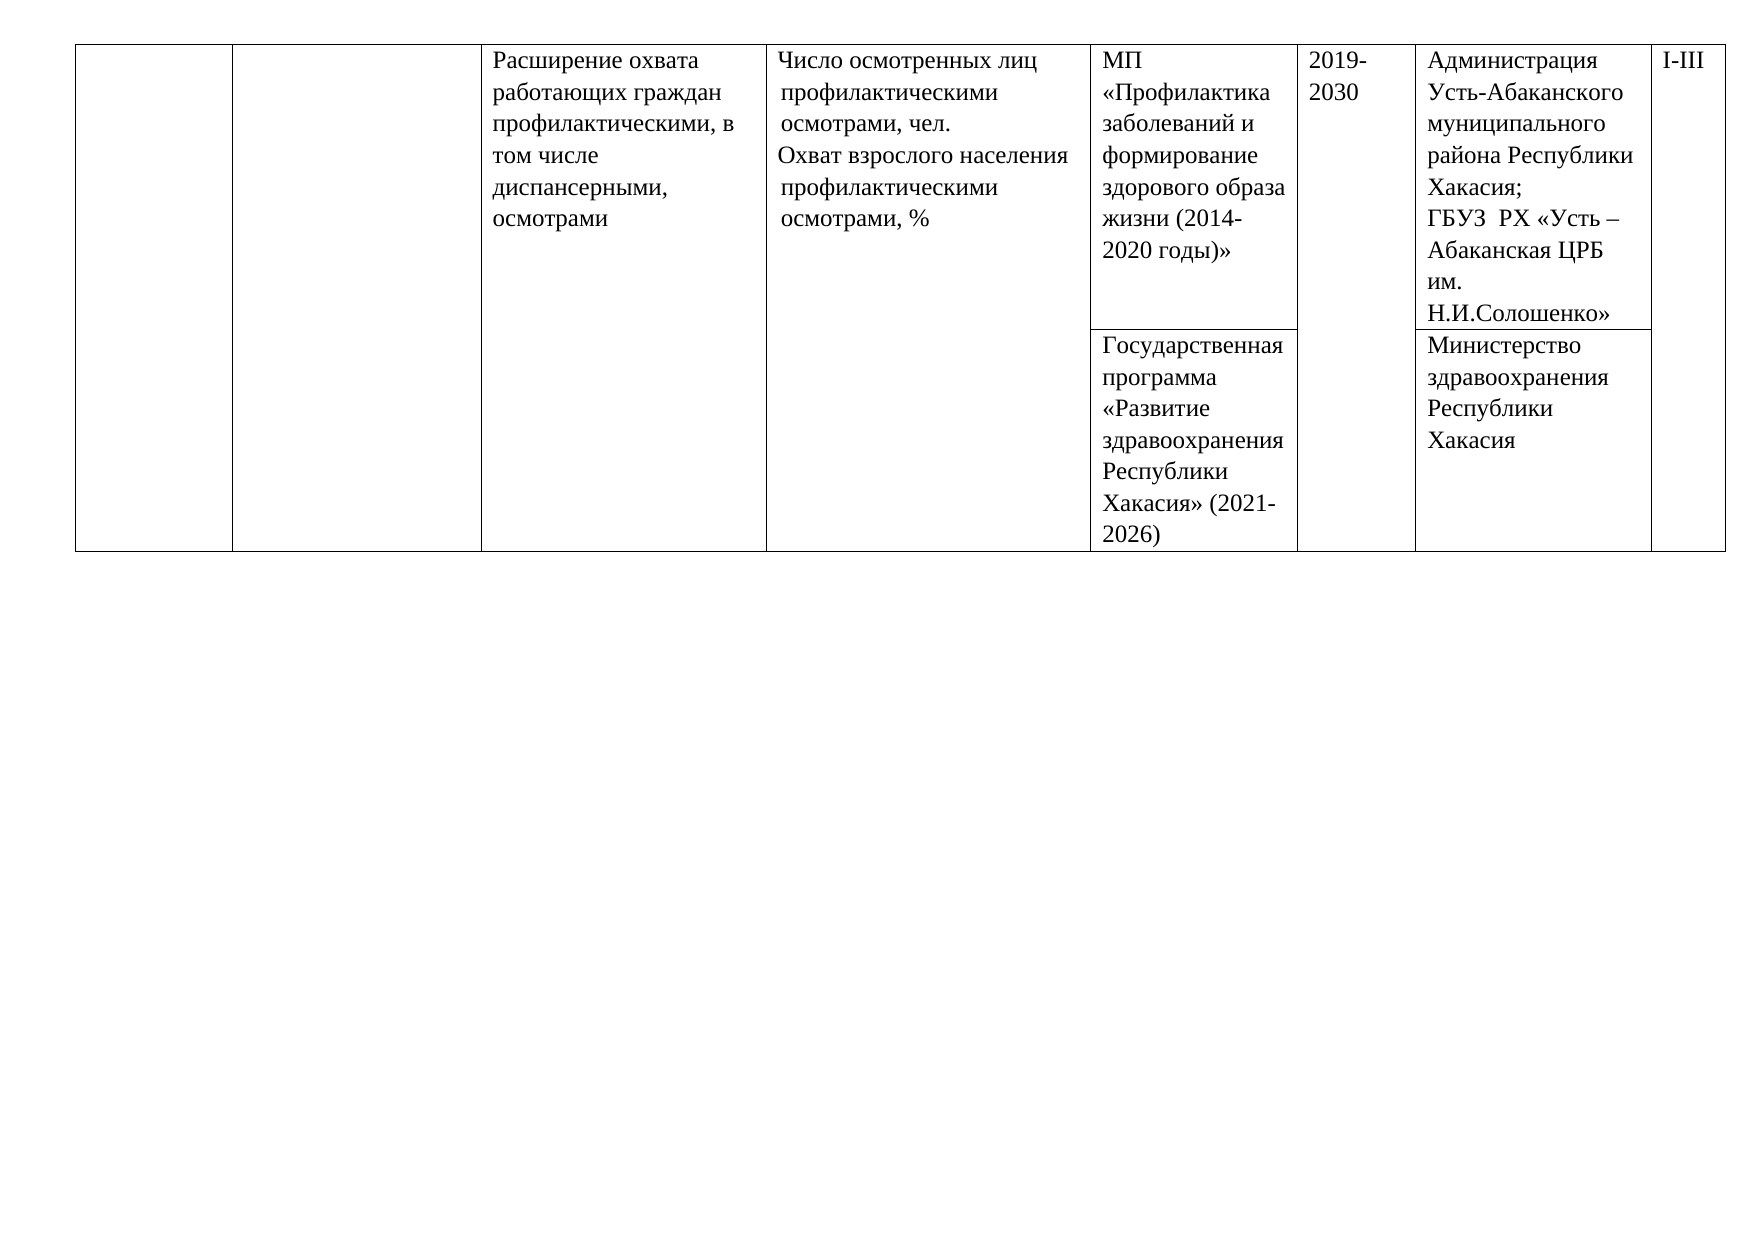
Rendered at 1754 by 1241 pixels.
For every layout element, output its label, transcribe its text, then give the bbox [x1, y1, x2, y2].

table_cell Администрация Усть-Абаканского муниципального района Республики Хакасия; ГБУЗ РХ «Усть – Абаканская ЦРБ им. Н.И.Солошенко» [1416, 45, 1651, 329]
table_cell Государственная программа «Развитие здравоохранения Республики Хакасия» (2021-2026) [1091, 330, 1297, 551]
table_cell Министерство здравоохранения Республики Хакасия [1416, 330, 1651, 551]
table_cell 2019-2030 [1298, 45, 1415, 551]
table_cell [1091, 45, 1297, 329]
table_cell Расширение охвата работающих граждан профилактическими, в том числе диспансерными, осмотрами [482, 45, 766, 551]
table_cell Число осмотренных лиц профилактическими осмотрами, чел. Охват взрослого населения профилактическими осмотрами, % [767, 45, 1090, 551]
table_cell I-III [1652, 45, 1725, 551]
